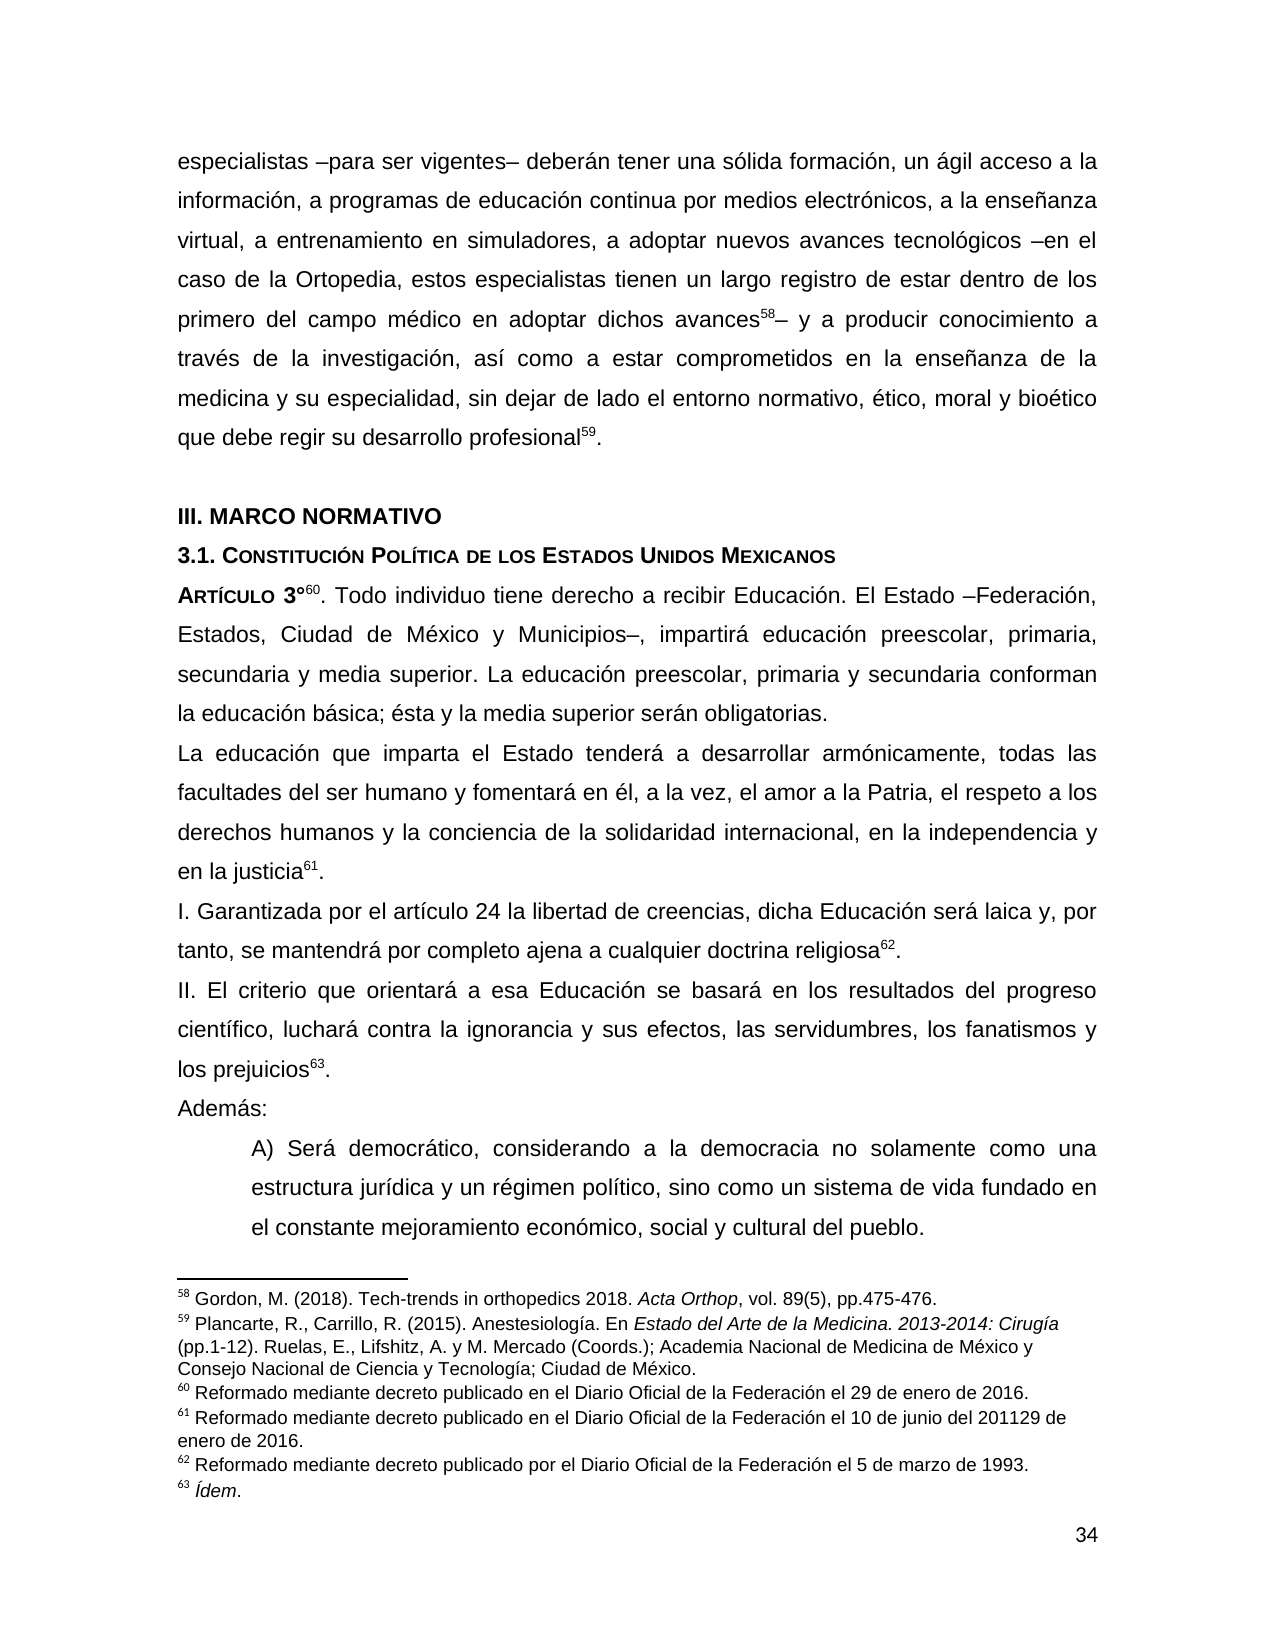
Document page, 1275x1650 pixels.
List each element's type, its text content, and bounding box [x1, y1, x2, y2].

text III. MARCO NORMATIVO [177, 503, 1098, 529]
text II. El criterio que orientará a esa Educación se basará en los resultados del progreso científico, luchará contra la ignorancia y sus efectos, las servidumbres, los fanatismos y los prejuicios. [177, 977, 1098, 1082]
text Artículo 3°. Todo individuo tiene derecho a recibir Educación. El Estado –Federación, Estados, Ciudad de México y Municipios–, impartirá educación preescolar, primaria, secundaria y media superior. La educación preescolar, primaria y secundaria conforman la educación básica; ésta y la media superior serán obligatorias. [177, 582, 1098, 727]
text 3.1. Constitución Política de los Estados Unidos Mexicanos [177, 542, 1098, 569]
text Además: [177, 1095, 1098, 1122]
text A) Será democrático, considerando a la democracia no solamente como una estructura jurídica y un régimen político, sino como un sistema de vida fundado en el constante mejoramiento económico, social y cultural del pueblo. [251, 1135, 1098, 1240]
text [177, 148, 1098, 450]
text I. Garantizada por el artículo 24 la libertad de creencias, dicha Educación será laica y, por tanto, se mantendrá por completo ajena a cualquier doctrina religiosa. [177, 898, 1098, 964]
text La educación que imparta el Estado tenderá a desarrollar armónicamente, todas las facultades del ser humano y fomentará en él, a la vez, el amor a la Patria, el respeto a los derechos humanos y la conciencia de la solidaridad internacional, en la independencia y en la justicia. [177, 740, 1098, 885]
